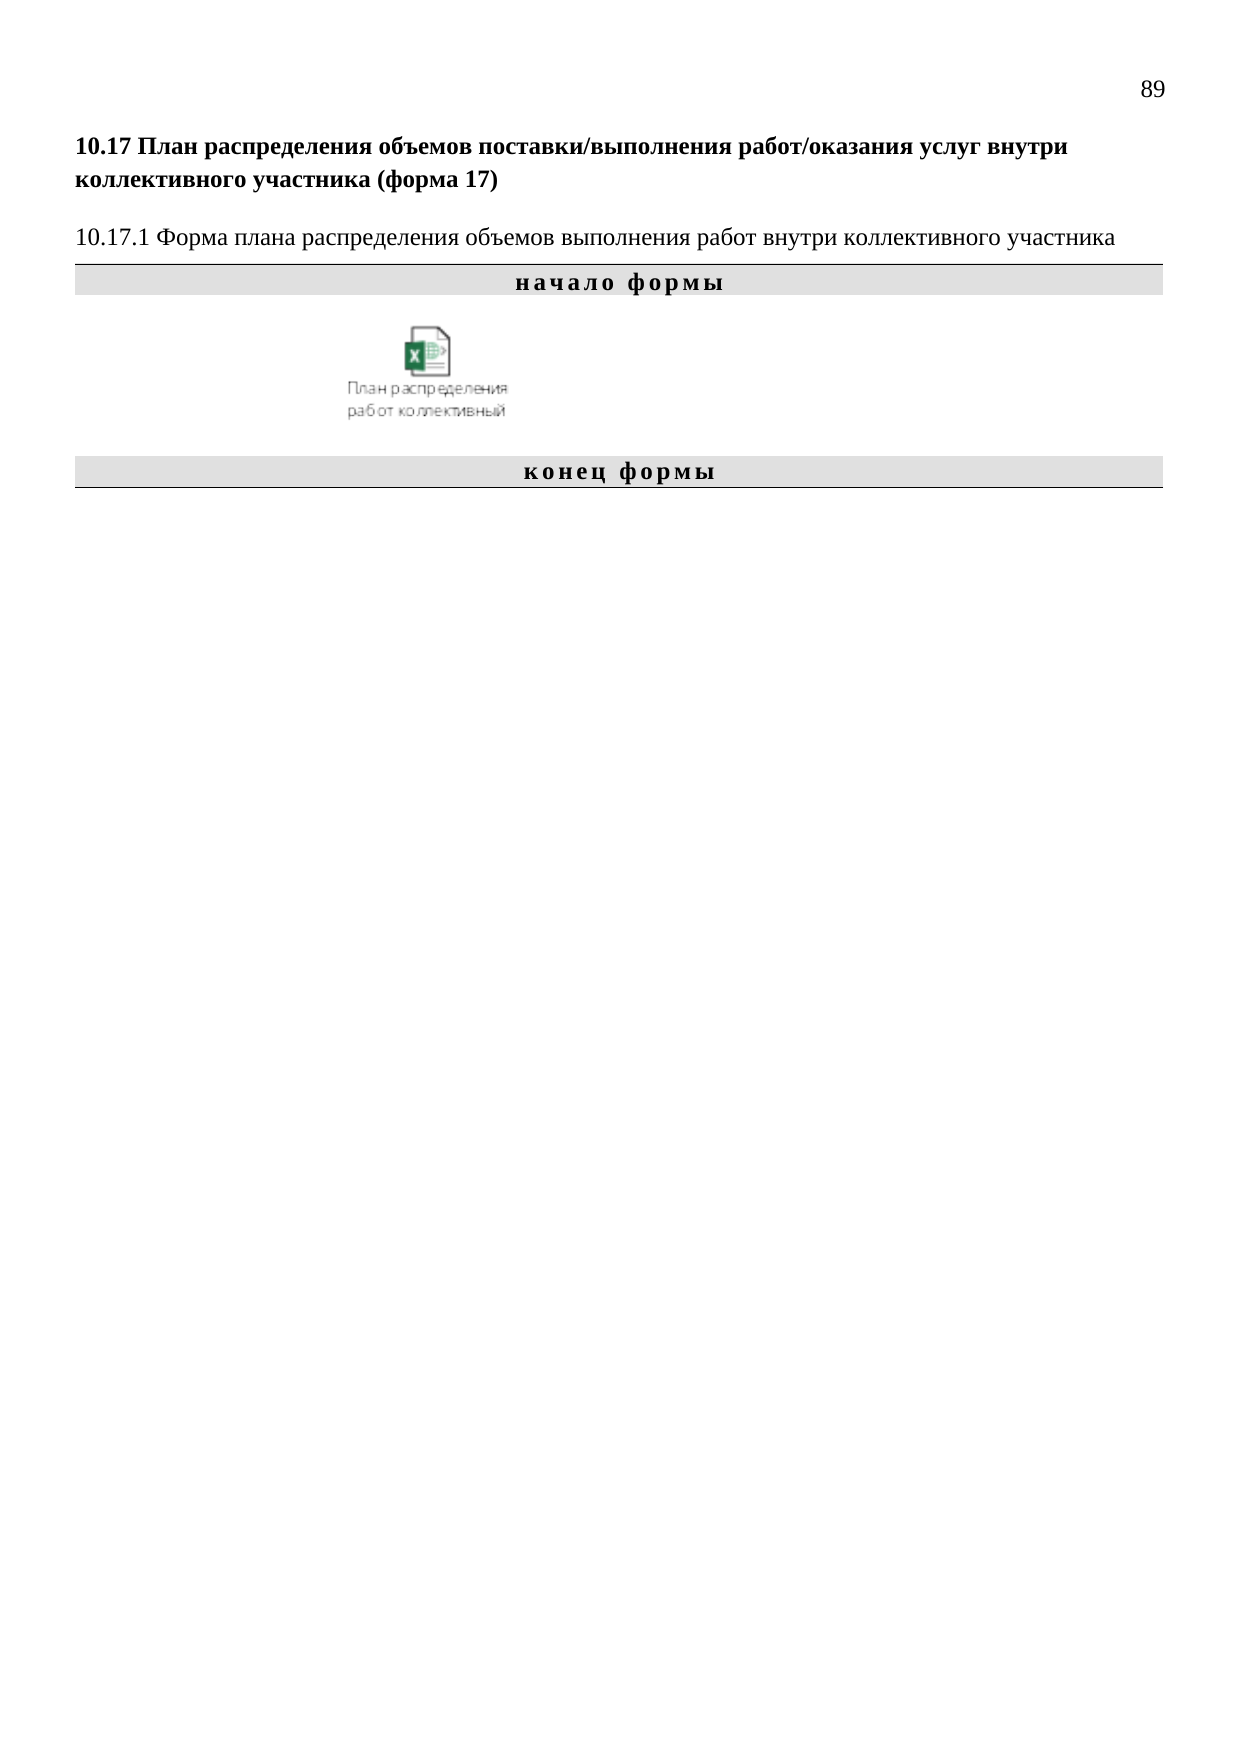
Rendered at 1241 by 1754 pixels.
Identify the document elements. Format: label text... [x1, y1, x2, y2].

text 10.17.1 Форма плана распределения объемов выполнения работ внутри коллективного участника [75, 222, 1165, 251]
text начало формы [75, 265, 1163, 295]
text конец формы [75, 456, 1163, 487]
text 10.17 План распределения объемов поставки/выполнения работ/оказания услуг внутри коллективного участника (форма 17) [75, 131, 1165, 193]
